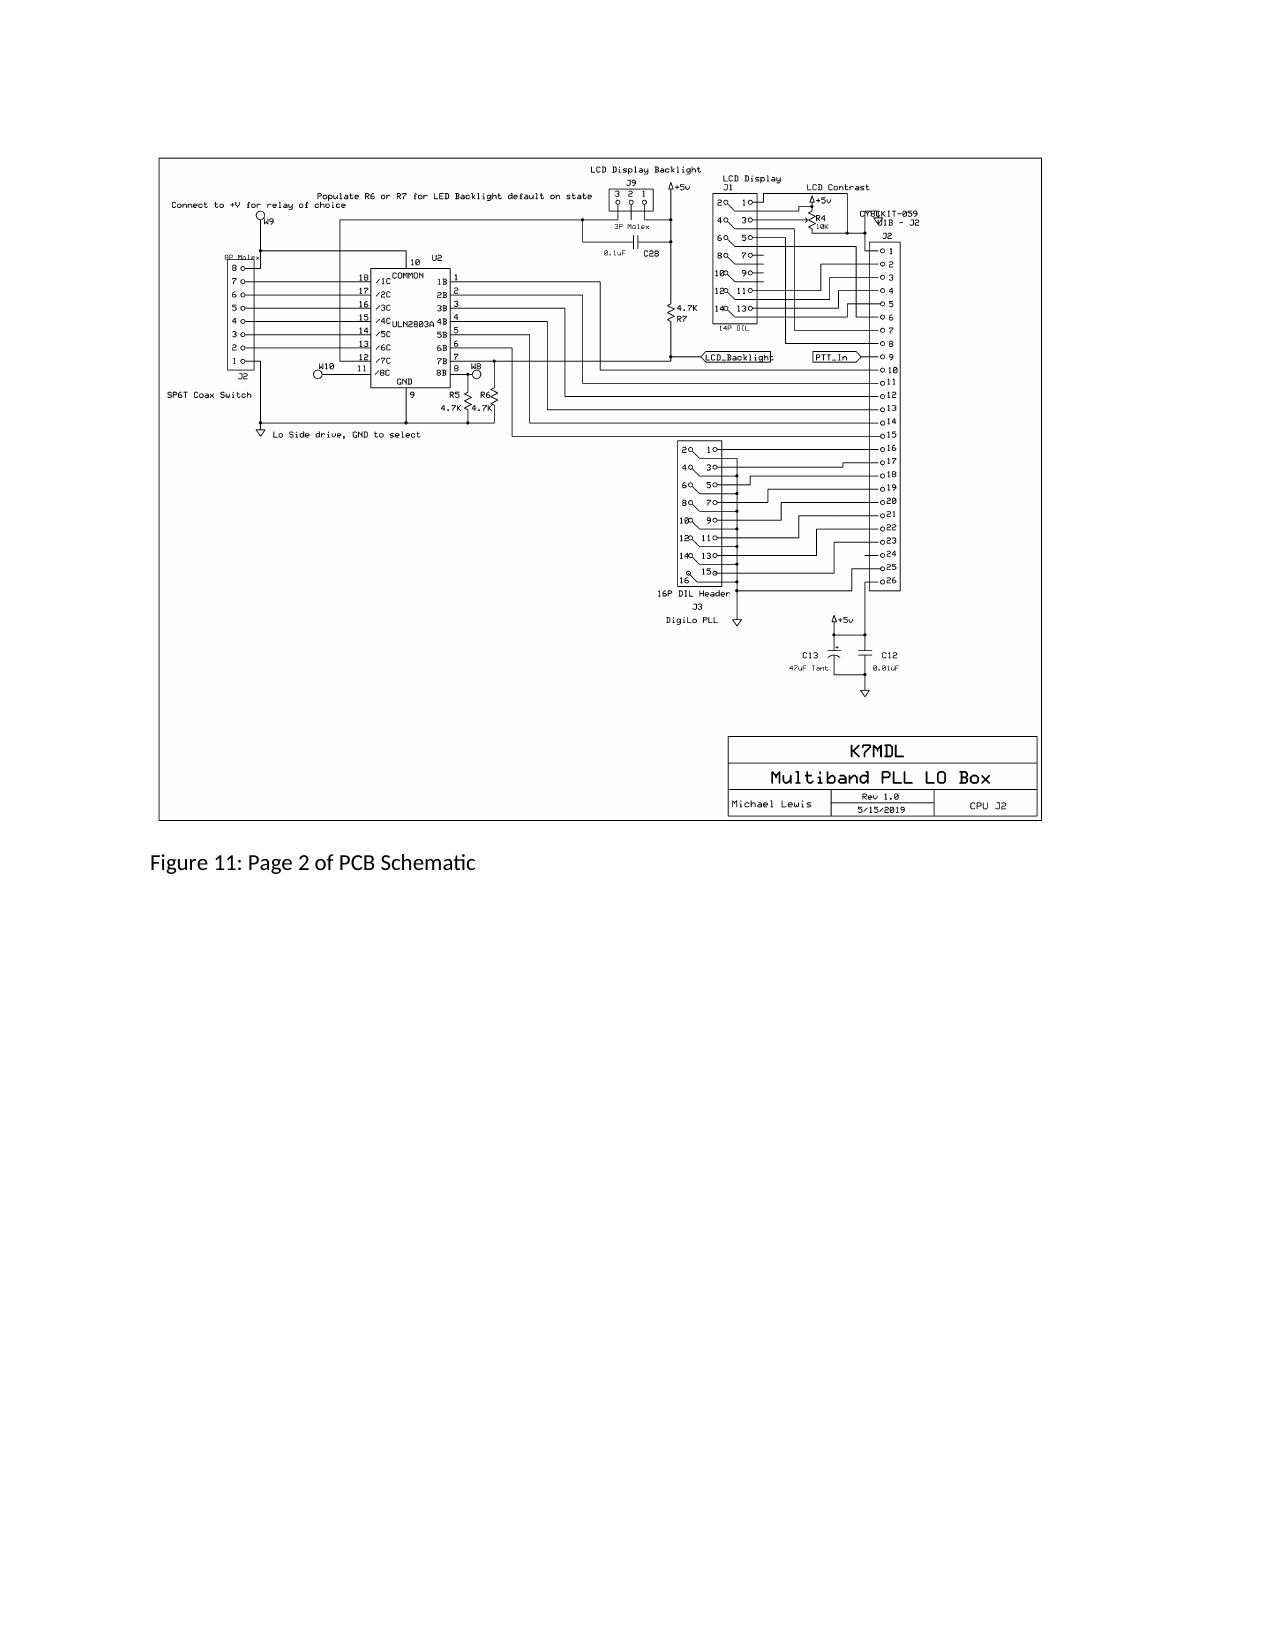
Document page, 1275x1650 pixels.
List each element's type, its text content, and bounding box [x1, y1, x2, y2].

picture [150, 150, 1049, 829]
